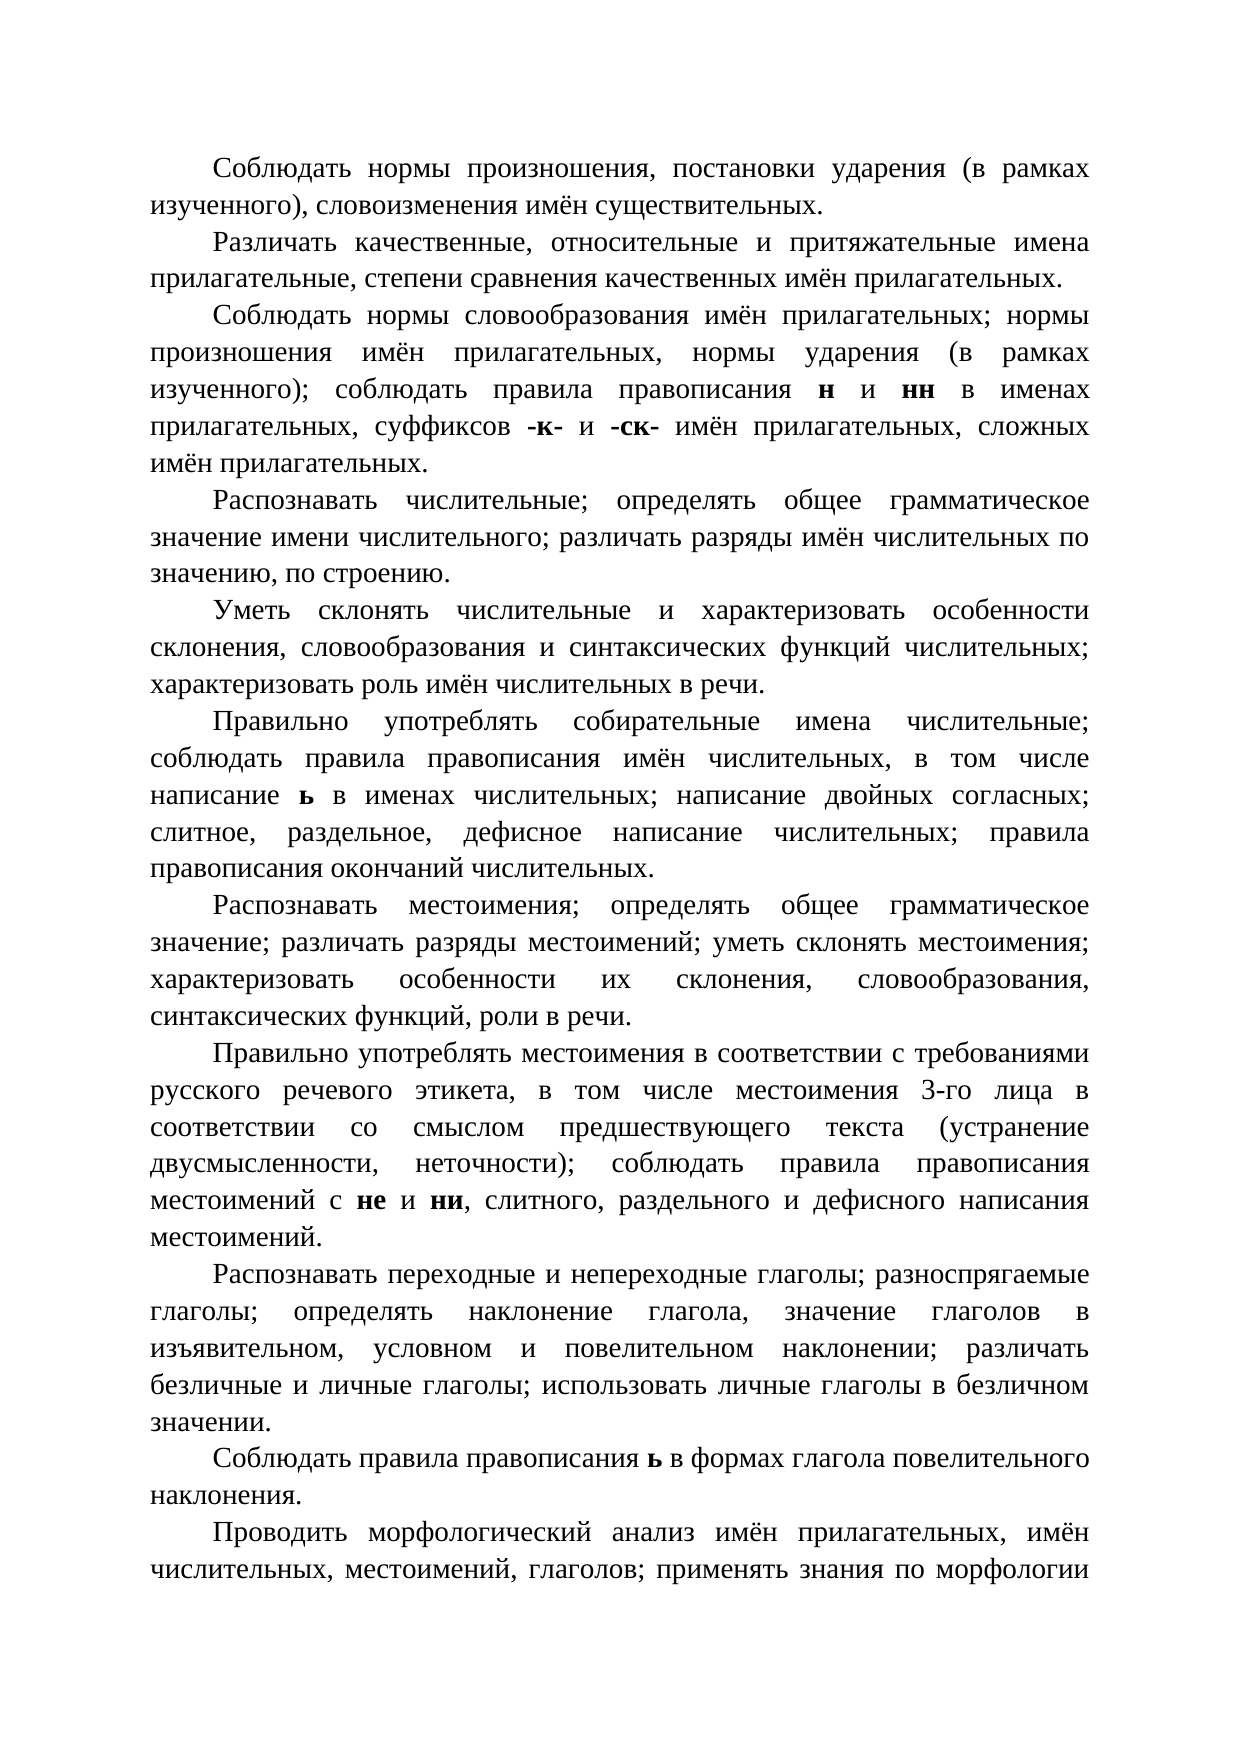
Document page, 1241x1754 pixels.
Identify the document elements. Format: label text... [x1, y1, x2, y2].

text Распознавать переходные и непереходные глаголы; разноспрягаемые глаголы; определять наклонение глагола, значение глаголов в изъявительном, условном и повелительном наклонении; различать безличные и личные глаголы; использовать личные глаголы в безличном значении. [150, 1256, 1090, 1437]
text Распознавать местоимения; определять общее грамматическое значение; различать разряды местоимений; уметь склонять местоимения; характеризовать особенности их склонения, словообразования, синтаксических функций, роли в речи. [150, 887, 1090, 1032]
text Распознавать числительные; определять общее грамматическое значение имени числительного; различать разряды имён числительных по значению, по строению. [150, 482, 1090, 589]
text Уметь склонять числительные и характеризовать особенности склонения, словообразования и синтаксических функций числительных; характеризовать роль имён числительных в речи. [150, 592, 1090, 700]
text Соблюдать правила правописания ь в формах глагола повелительного наклонения. [150, 1441, 1090, 1511]
text Различать качественные, относительные и притяжательные имена прилагательные, степени сравнения качественных имён прилагательных. [150, 224, 1090, 294]
text Соблюдать нормы словообразования имён прилагательных; нормы произношения имён прилагательных, нормы ударения (в рамках изученного); соблюдать правила правописания н и нн в именах прилагательных, суффиксов -к- и -ск- имён прилагательных, сложных имён прилагательных. [150, 297, 1090, 478]
text Правильно употреблять собирательные имена числительные; соблюдать правила правописания имён числительных, в том числе написание ь в именах числительных; написание двойных согласных; слитное, раздельное, дефисное написание числительных; правила правописания окончаний числительных. [150, 703, 1090, 884]
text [150, 1514, 1090, 1585]
text Соблюдать нормы произношения, постановки ударения (в рамках изученного), словоизменения имён существительных. [150, 150, 1090, 220]
text Правильно употреблять местоимения в соответствии с требованиями русского речевого этикета, в том числе местоимения 3-го лица в соответствии со смыслом предшествующего текста (устранение двусмысленности, неточности); соблюдать правила правописания местоимений с не и ни, слитного, раздельного и дефисного написания местоимений. [150, 1035, 1090, 1253]
